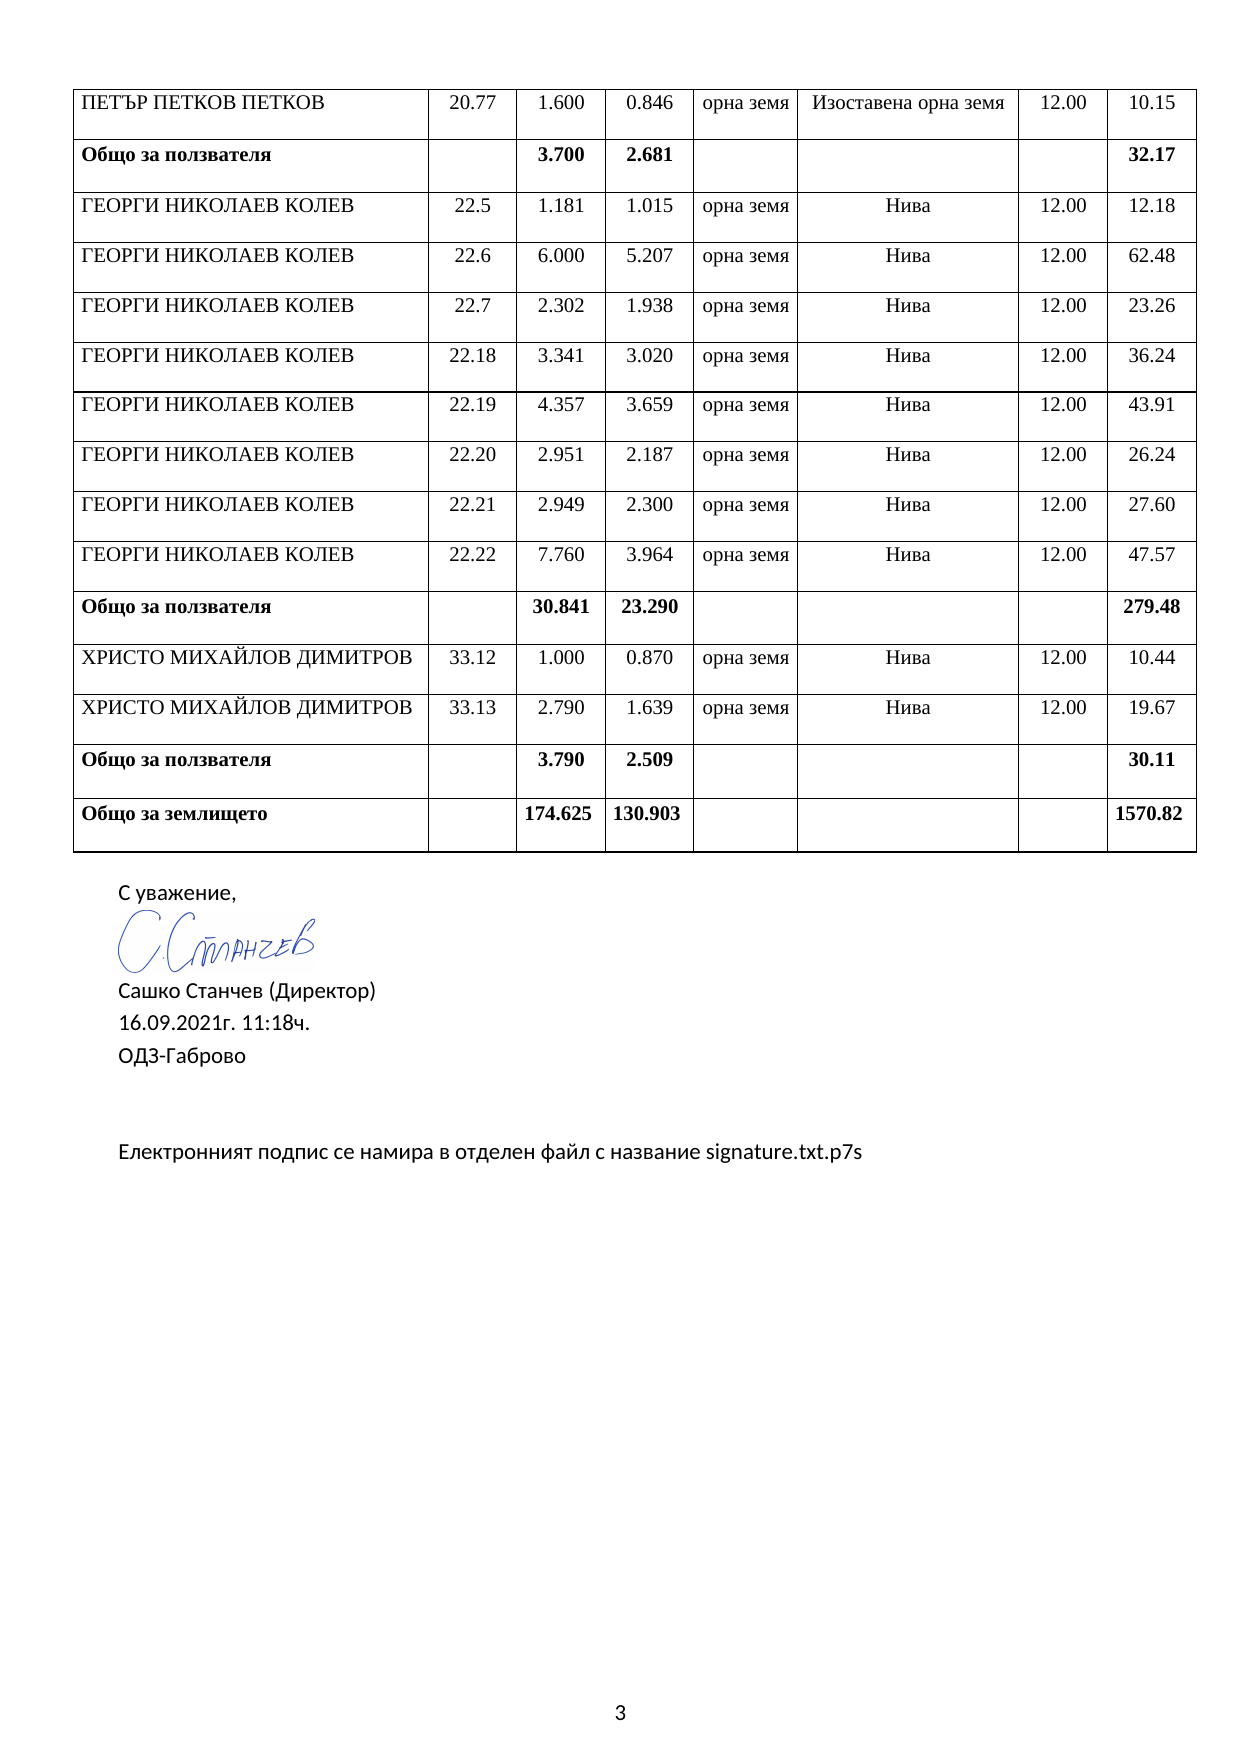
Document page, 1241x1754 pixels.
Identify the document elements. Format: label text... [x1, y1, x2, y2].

table_cell 279.48 [1108, 592, 1196, 644]
table_cell 30.841 [517, 592, 605, 644]
table_cell 2.509 [606, 745, 693, 798]
table_header орна земя [694, 90, 797, 138]
table_cell [1019, 745, 1107, 798]
table_cell [429, 140, 516, 192]
table_cell [694, 799, 797, 851]
table_cell 12.00 [1019, 193, 1107, 242]
table_cell орна земя [694, 293, 797, 342]
table_header 20.77 [429, 90, 516, 138]
table_cell 6.000 [517, 243, 605, 292]
table_cell [798, 140, 1018, 192]
table_cell 5.207 [606, 243, 693, 292]
table_cell 22.21 [429, 492, 516, 541]
table_cell 1.015 [606, 193, 693, 242]
table_cell 4.357 [517, 393, 605, 441]
table_cell [694, 140, 797, 192]
table_cell 130.903 [606, 799, 693, 851]
table_cell 33.13 [429, 695, 516, 744]
table_cell 3.964 [606, 542, 693, 591]
table_header ПЕТЪР ПЕТКОВ ПЕТКОВ [74, 90, 428, 138]
table_cell 12.00 [1019, 442, 1107, 491]
table_cell 26.24 [1108, 442, 1196, 491]
table_cell ГЕОРГИ НИКОЛАЕВ КОЛЕВ [74, 293, 428, 342]
table_header 1.600 [517, 90, 605, 138]
table_cell [429, 799, 516, 851]
table_cell 2.790 [517, 695, 605, 744]
table_cell 1.938 [606, 293, 693, 342]
table_cell Нива [798, 243, 1018, 292]
table_cell [1019, 799, 1107, 851]
table_cell ГЕОРГИ НИКОЛАЕВ КОЛЕВ [74, 542, 428, 591]
table_cell 3.700 [517, 140, 605, 192]
table_cell Общо за ползвателя [74, 140, 428, 192]
table_cell Нива [798, 293, 1018, 342]
table_cell [798, 745, 1018, 798]
table_cell 47.57 [1108, 542, 1196, 591]
table_cell орна земя [694, 645, 797, 694]
table_cell [1019, 592, 1107, 644]
table_cell Нива [798, 542, 1018, 591]
table_cell ГЕОРГИ НИКОЛАЕВ КОЛЕВ [74, 393, 428, 441]
table_cell 2.681 [606, 140, 693, 192]
table_cell 27.60 [1108, 492, 1196, 541]
table_cell 22.5 [429, 193, 516, 242]
table_cell 12.00 [1019, 243, 1107, 292]
table_cell орна земя [694, 193, 797, 242]
table_cell 2.302 [517, 293, 605, 342]
table_cell 2.300 [606, 492, 693, 541]
table_cell [798, 592, 1018, 644]
table_cell 3.020 [606, 343, 693, 391]
table_cell 1.000 [517, 645, 605, 694]
table_cell 62.48 [1108, 243, 1196, 292]
table_cell 3.659 [606, 393, 693, 441]
table_cell 22.18 [429, 343, 516, 391]
table_cell 7.760 [517, 542, 605, 591]
table_cell 22.19 [429, 393, 516, 441]
table_cell Общо за землището [74, 799, 428, 851]
table_header 10.15 [1108, 90, 1196, 138]
table_cell 12.00 [1019, 695, 1107, 744]
table_cell ХРИСТО МИХАЙЛОВ ДИМИТРОВ [74, 695, 428, 744]
table_cell Нива [798, 442, 1018, 491]
table_cell [429, 592, 516, 644]
table_cell [798, 799, 1018, 851]
table_cell 3.790 [517, 745, 605, 798]
table_cell Нива [798, 193, 1018, 242]
table_cell Нива [798, 645, 1018, 694]
table_cell 22.7 [429, 293, 516, 342]
table_cell [694, 592, 797, 644]
table_cell Общо за ползвателя [74, 745, 428, 798]
table_cell 32.17 [1108, 140, 1196, 192]
table_cell 12.00 [1019, 293, 1107, 342]
table_cell 22.6 [429, 243, 516, 292]
table_cell 12.00 [1019, 343, 1107, 391]
table_cell 23.26 [1108, 293, 1196, 342]
table_cell 1.639 [606, 695, 693, 744]
table_cell 12.00 [1019, 393, 1107, 441]
table_cell [694, 745, 797, 798]
table_cell 22.20 [429, 442, 516, 491]
picture [118, 910, 315, 973]
table_cell [1019, 140, 1107, 192]
table_cell ГЕОРГИ НИКОЛАЕВ КОЛЕВ [74, 492, 428, 541]
table_cell 12.00 [1019, 542, 1107, 591]
table_cell 12.00 [1019, 492, 1107, 541]
table_cell 0.870 [606, 645, 693, 694]
table_cell ГЕОРГИ НИКОЛАЕВ КОЛЕВ [74, 193, 428, 242]
table_cell 2.187 [606, 442, 693, 491]
table_cell Нива [798, 695, 1018, 744]
table_cell Нива [798, 393, 1018, 441]
table_cell 2.949 [517, 492, 605, 541]
table_cell ГЕОРГИ НИКОЛАЕВ КОЛЕВ [74, 343, 428, 391]
table_cell 22.22 [429, 542, 516, 591]
table_cell орна земя [694, 492, 797, 541]
table_cell орна земя [694, 393, 797, 441]
table_cell орна земя [694, 542, 797, 591]
table_cell орна земя [694, 343, 797, 391]
table_cell 36.24 [1108, 343, 1196, 391]
table_cell 174.625 [517, 799, 605, 851]
table_cell 19.67 [1108, 695, 1196, 744]
table_cell Общо за ползвателя [74, 592, 428, 644]
table_cell орна земя [694, 442, 797, 491]
table_cell 3.341 [517, 343, 605, 391]
table_cell орна земя [694, 695, 797, 744]
table_header 0.846 [606, 90, 693, 138]
table_cell 12.18 [1108, 193, 1196, 242]
table_cell орна земя [694, 243, 797, 292]
table_cell 23.290 [606, 592, 693, 644]
table_cell 30.11 [1108, 745, 1196, 798]
table_cell ГЕОРГИ НИКОЛАЕВ КОЛЕВ [74, 442, 428, 491]
table_cell 33.12 [429, 645, 516, 694]
text С уважение, Сашко Станчев (Директор) 16.09.2021г. 11:18ч. ОДЗ-Габрово Електронният подпис се намира в отделен файл с название signature.txt.p7s [118, 878, 1122, 1165]
table_cell ХРИСТО МИХАЙЛОВ ДИМИТРОВ [74, 645, 428, 694]
table_cell 12.00 [1019, 645, 1107, 694]
table_cell 2.951 [517, 442, 605, 491]
table_cell 1570.82 [1108, 799, 1196, 851]
table_cell Нива [798, 343, 1018, 391]
table_header 12.00 [1019, 90, 1107, 138]
table_cell 43.91 [1108, 393, 1196, 441]
table_cell [429, 745, 516, 798]
table_cell ГЕОРГИ НИКОЛАЕВ КОЛЕВ [74, 243, 428, 292]
table_cell 1.181 [517, 193, 605, 242]
table_cell Нива [798, 492, 1018, 541]
table_cell 10.44 [1108, 645, 1196, 694]
table_header Изоставена орна земя [798, 90, 1018, 138]
